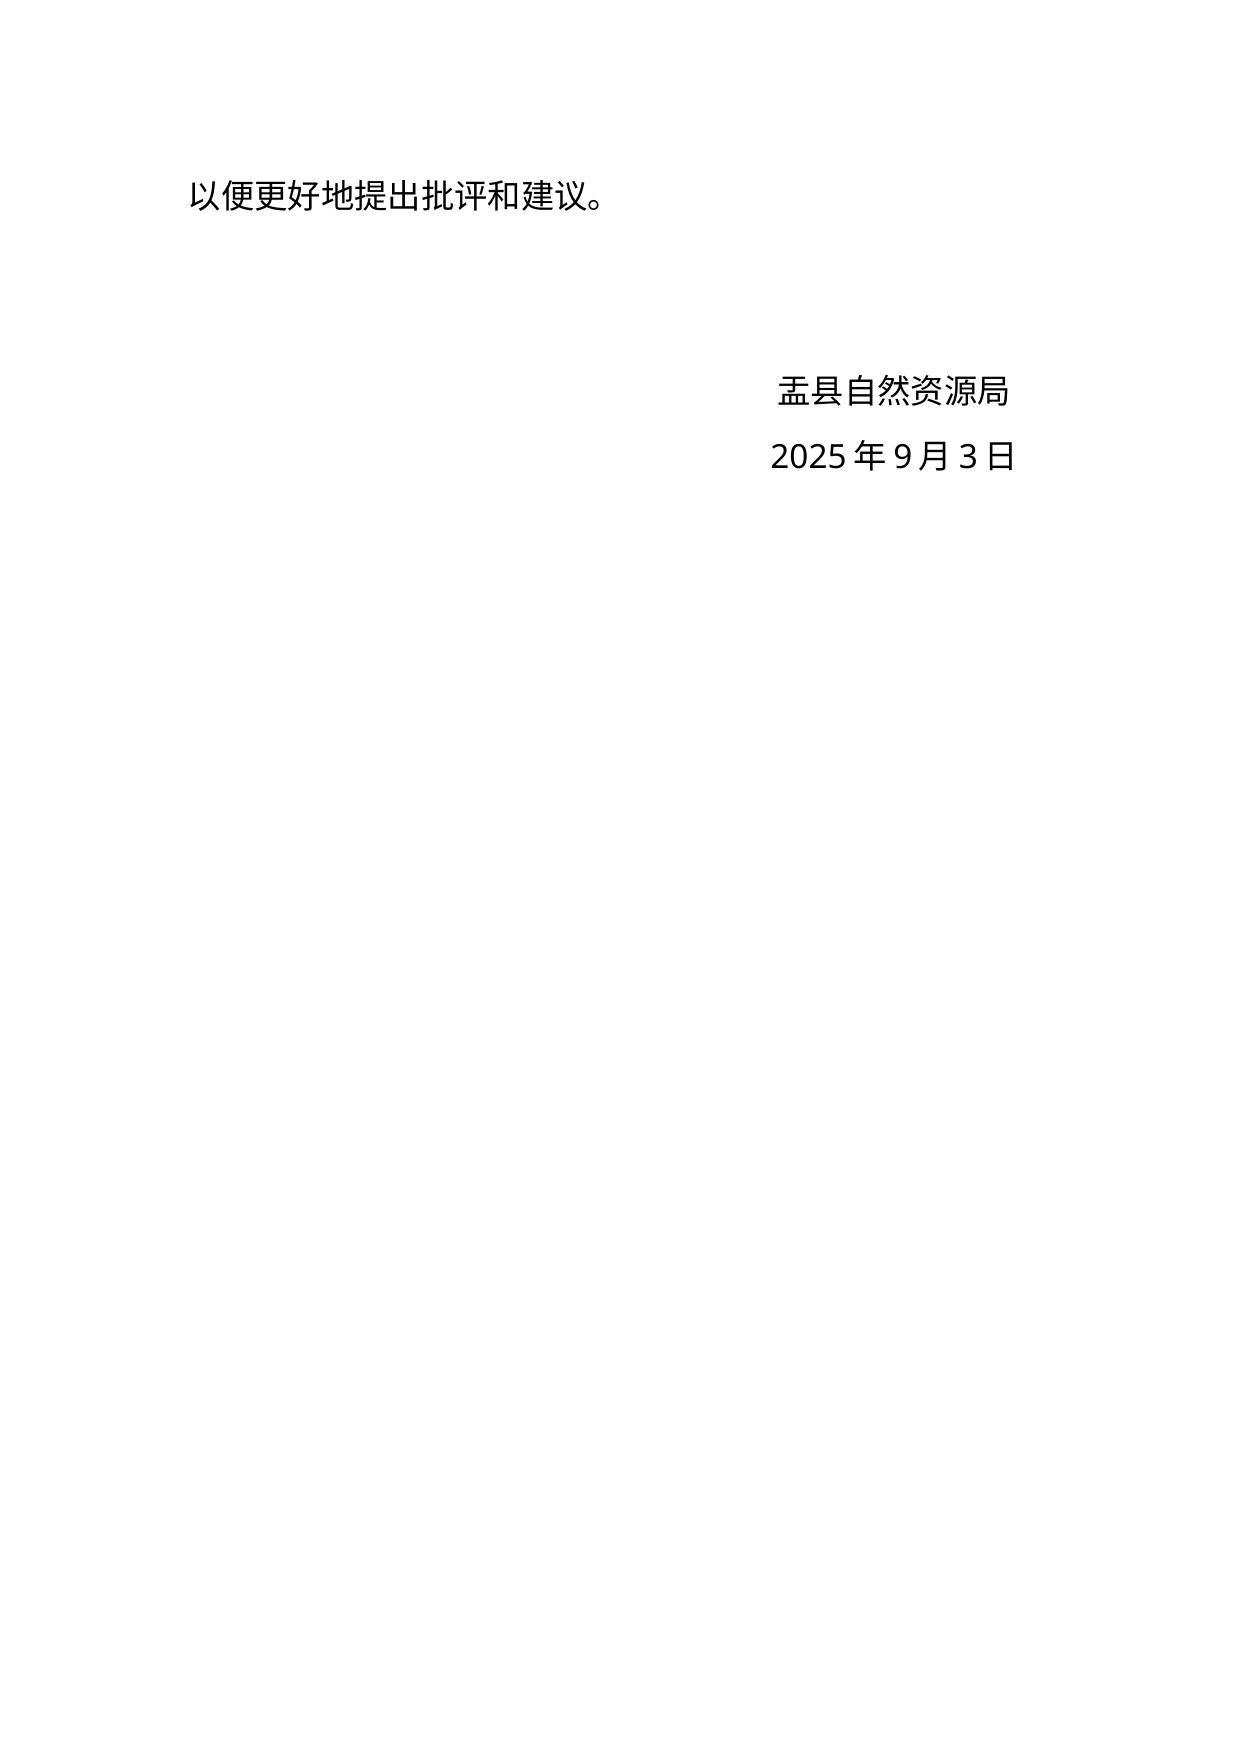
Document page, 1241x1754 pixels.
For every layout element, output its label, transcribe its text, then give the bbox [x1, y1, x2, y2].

text 盂县自然资源局 [187, 357, 1053, 422]
text 2025年9月3日 [187, 422, 1053, 487]
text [187, 162, 1053, 227]
